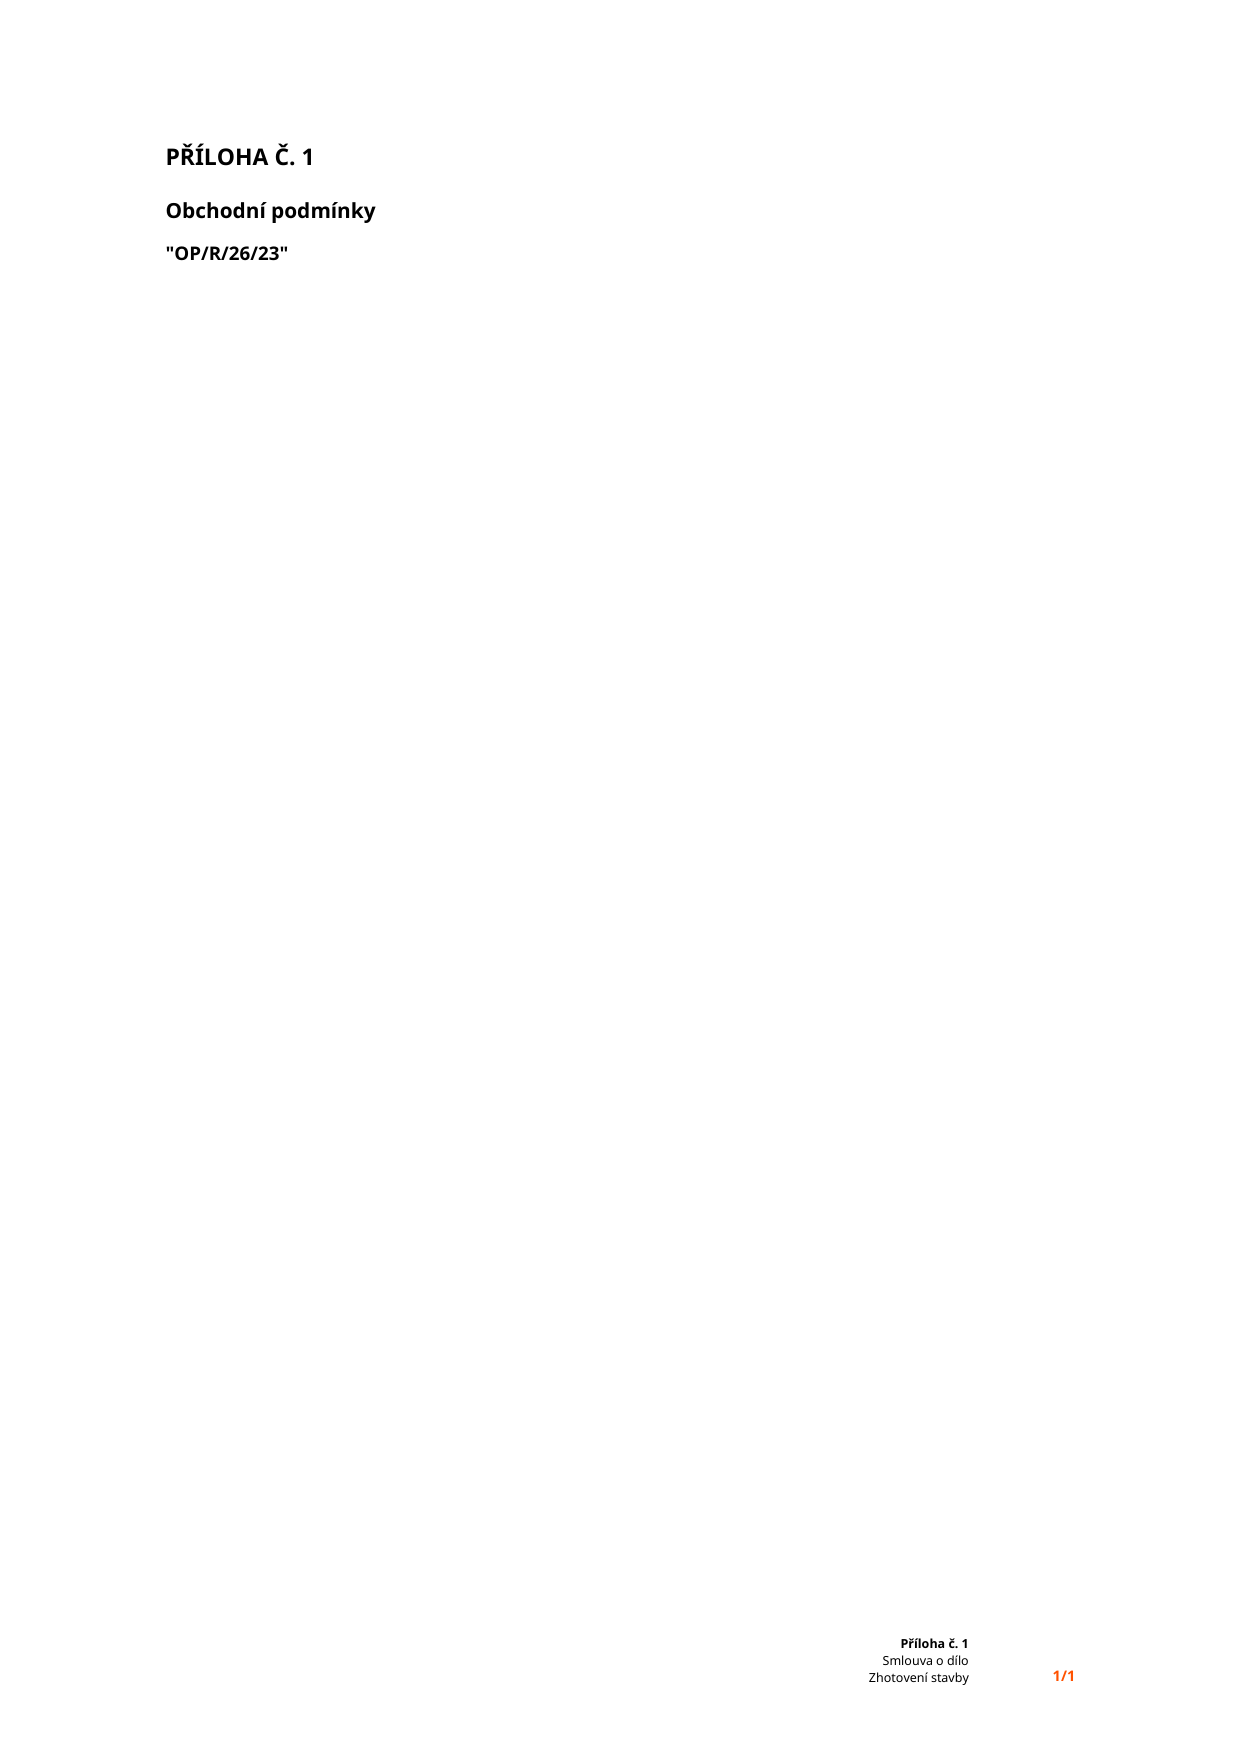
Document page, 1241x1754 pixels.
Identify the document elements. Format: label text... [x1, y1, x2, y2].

text "OP/R/26/23" [165, 240, 1075, 266]
text Obchodní podmínky [165, 197, 1075, 225]
text Příloha č. 1 [165, 141, 1075, 173]
